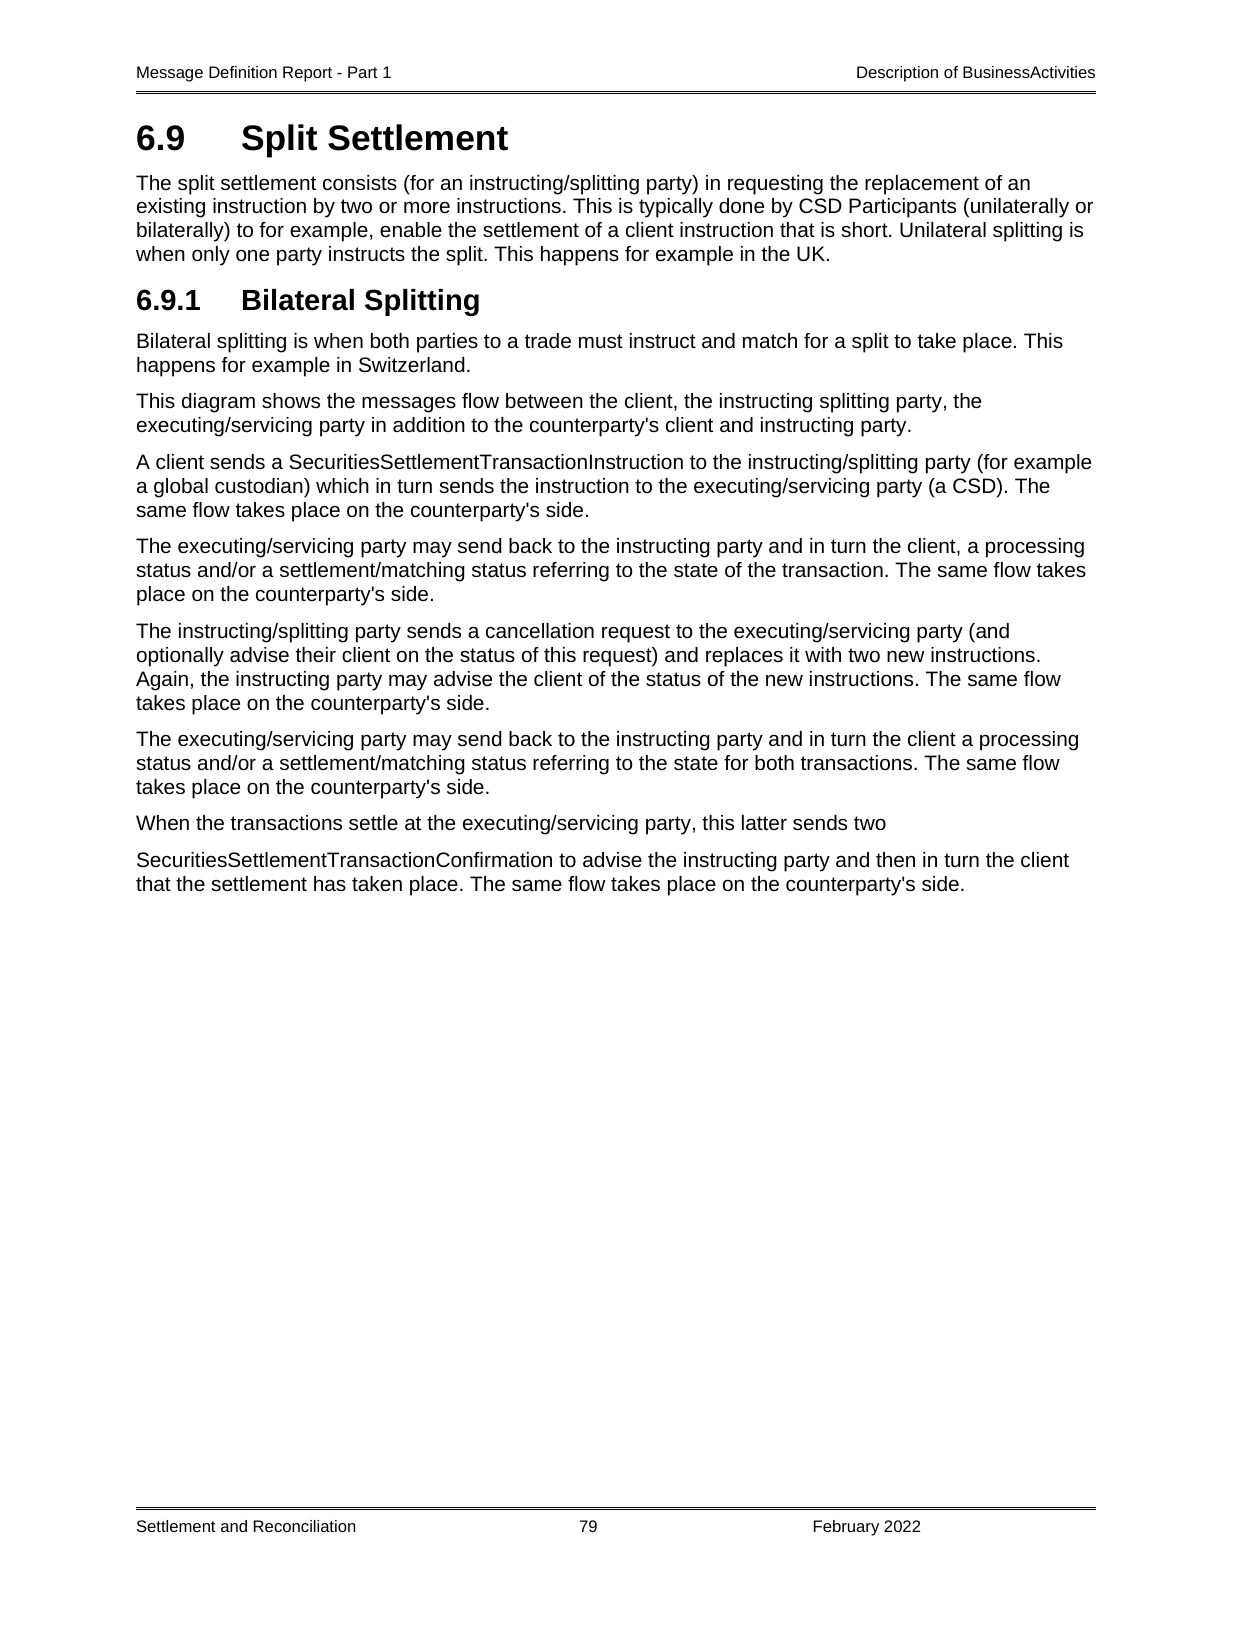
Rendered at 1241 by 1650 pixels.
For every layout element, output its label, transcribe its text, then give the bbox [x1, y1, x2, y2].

subtitle Bilateral Splitting [136, 283, 1104, 316]
text A client sends a SecuritiesSettlementTransactionInstruction to the instructing/splitting party (for example a global custodian) which in turn sends the instruction to the executing/servicing party (a CSD). The same flow takes place on the counterparty's side. [136, 450, 1104, 522]
text SecuritiesSettlementTransactionConfirmation to advise the instructing party and then in turn the client that the settlement has taken place. The same flow takes place on the counterparty's side. [136, 848, 1104, 896]
text Bilateral splitting is when both parties to a trade must instruct and match for a split to take place. This happens for example in Switzerland. [136, 329, 1104, 377]
text The instructing/splitting party sends a cancellation request to the executing/servicing party (and optionally advise their client on the status of this request) and replaces it with two new instructions. Again, the instructing party may advise the client of the status of the new instructions. The same flow takes place on the counterparty's side. [136, 618, 1104, 714]
text The executing/servicing party may send back to the instructing party and in turn the client, a processing status and/or a settlement/matching status referring to the state of the transaction. The same flow takes place on the counterparty's side. [136, 534, 1104, 606]
subtitle Split Settlement [136, 117, 1104, 158]
text This diagram shows the messages flow between the client, the instructing splitting party, the executing/servicing party in addition to the counterparty's client and instructing party. [136, 389, 1104, 437]
text When the transactions settle at the executing/servicing party, this latter sends two [136, 811, 1104, 835]
text The split settlement consists (for an instructing/splitting party) in requesting the replacement of an existing instruction by two or more instructions. This is typically done by CSD Participants (unilaterally or bilaterally) to for example, enable the settlement of a client instruction that is short. Unilateral splitting is when only one party instructs the split. This happens for example in the UK. [136, 170, 1104, 266]
text The executing/servicing party may send back to the instructing party and in turn the client a processing status and/or a settlement/matching status referring to the state for both transactions. The same flow takes place on the counterparty's side. [136, 727, 1104, 799]
